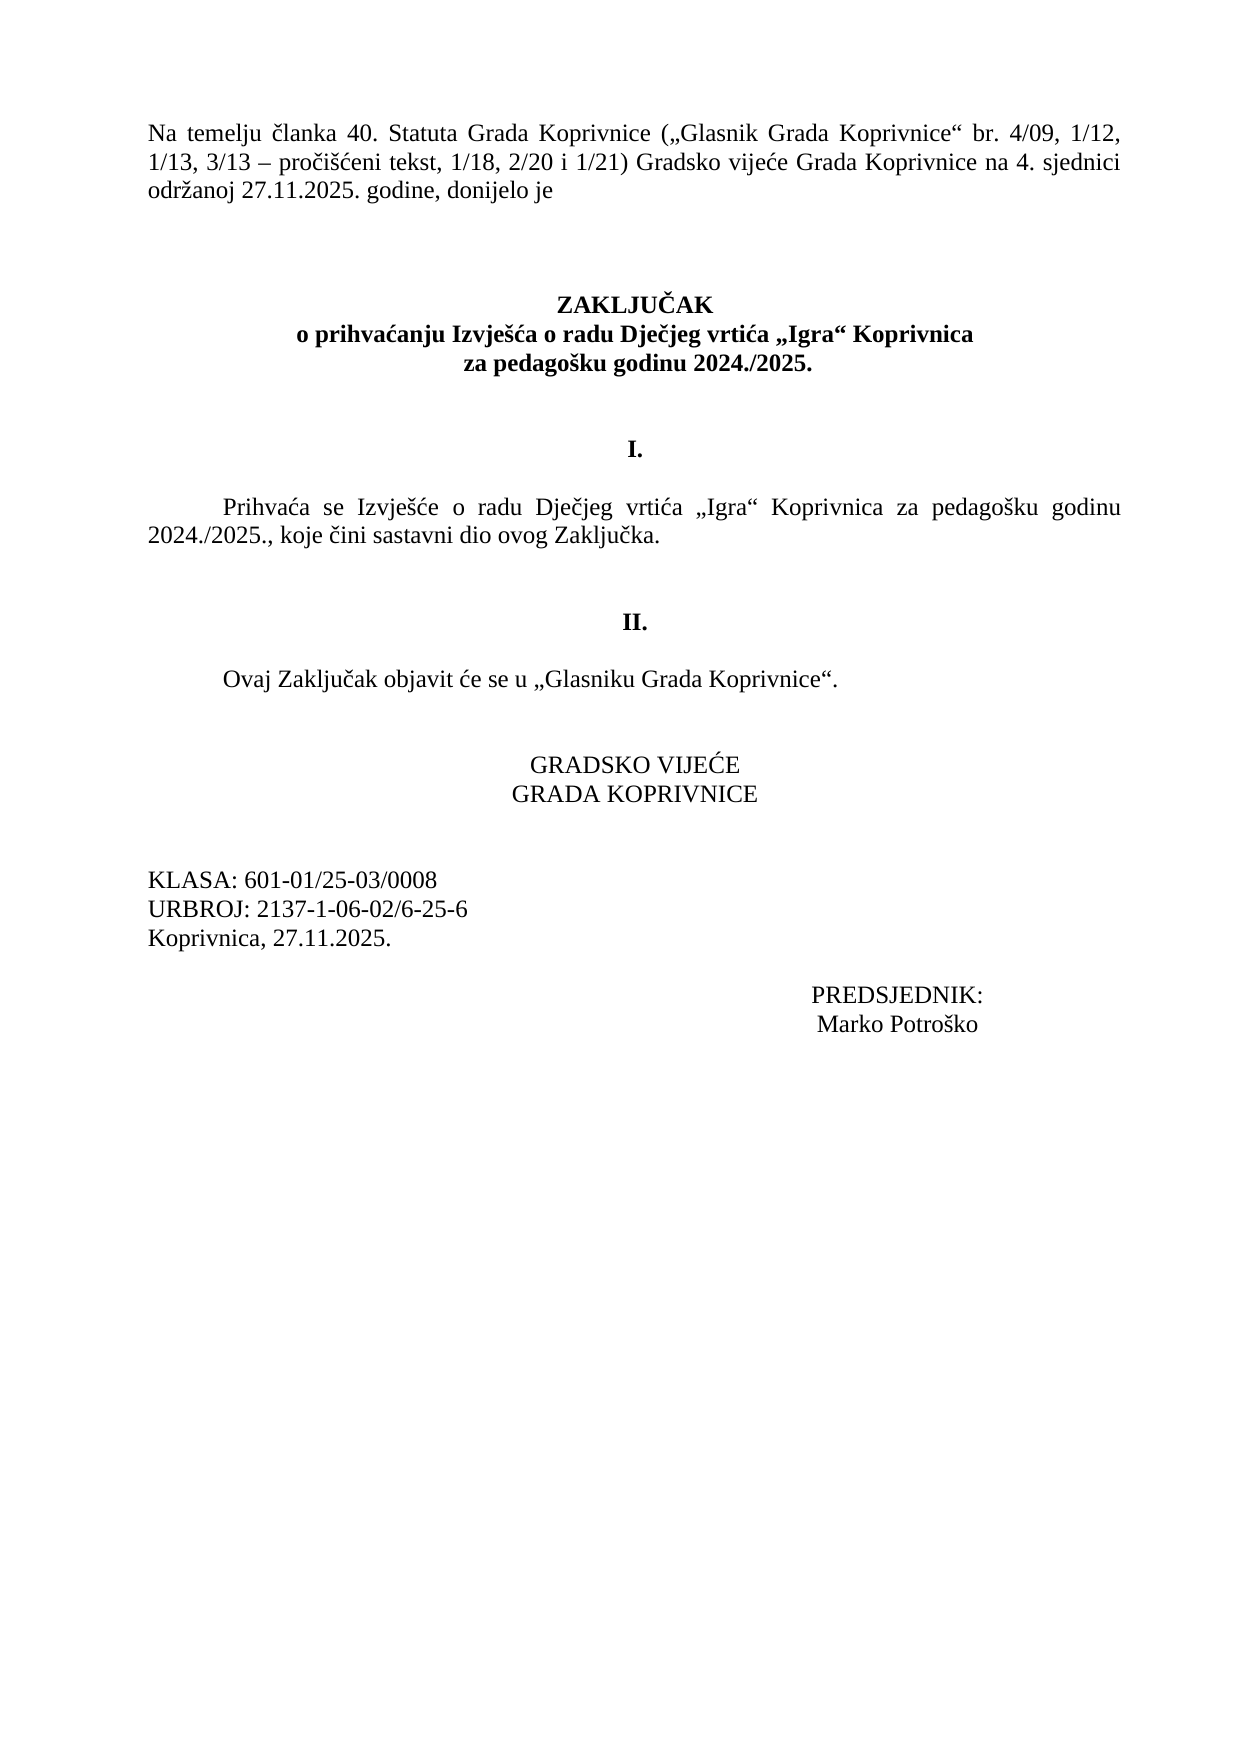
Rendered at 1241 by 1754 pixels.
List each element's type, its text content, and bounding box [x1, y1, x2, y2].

text Na temelju članka 40. Statuta Grada Koprivnice („Glasnik Grada Koprivnice“ br. 4/09, 1/12, 1/13, 3/13 – pročišćeni tekst, 1/18, 2/20 i 1/21) Gradsko vijeće Grada Koprivnice na 4. sjednici održanoj 27.11.2025. godine, donijelo je [148, 118, 1122, 204]
text URBROJ: 2137-1-06-02/6-25-6 [148, 894, 1122, 923]
text ZAKLJUČAK [148, 291, 1122, 319]
text Koprivnica, 27.11.2025. [148, 923, 1122, 952]
text II. [148, 607, 1122, 636]
text I. [148, 434, 1122, 463]
text za pedagošku godinu 2024./2025. [148, 348, 1122, 377]
text Prihvaća se Izvješće o radu Dječjeg vrtića „Igra“ Koprivnica za pedagošku godinu 2024./2025., koje čini sastavni dio ovog Zaključka. [148, 492, 1122, 549]
text KLASA: 601-01/25-03/0008 [148, 866, 1122, 894]
text o prihvaćanju Izvješća o radu Dječjeg vrtića „Igra“ Koprivnica [148, 319, 1122, 348]
text Marko Potroško [673, 1009, 1122, 1038]
text GRADSKO VIJEĆE [148, 751, 1122, 779]
text GRADA KOPRIVNICE [148, 779, 1122, 808]
text PREDSJEDNIK: [673, 981, 1122, 1009]
text Ovaj Zaključak objavit će se u „Glasniku Grada Koprivnice“. [148, 664, 1122, 693]
